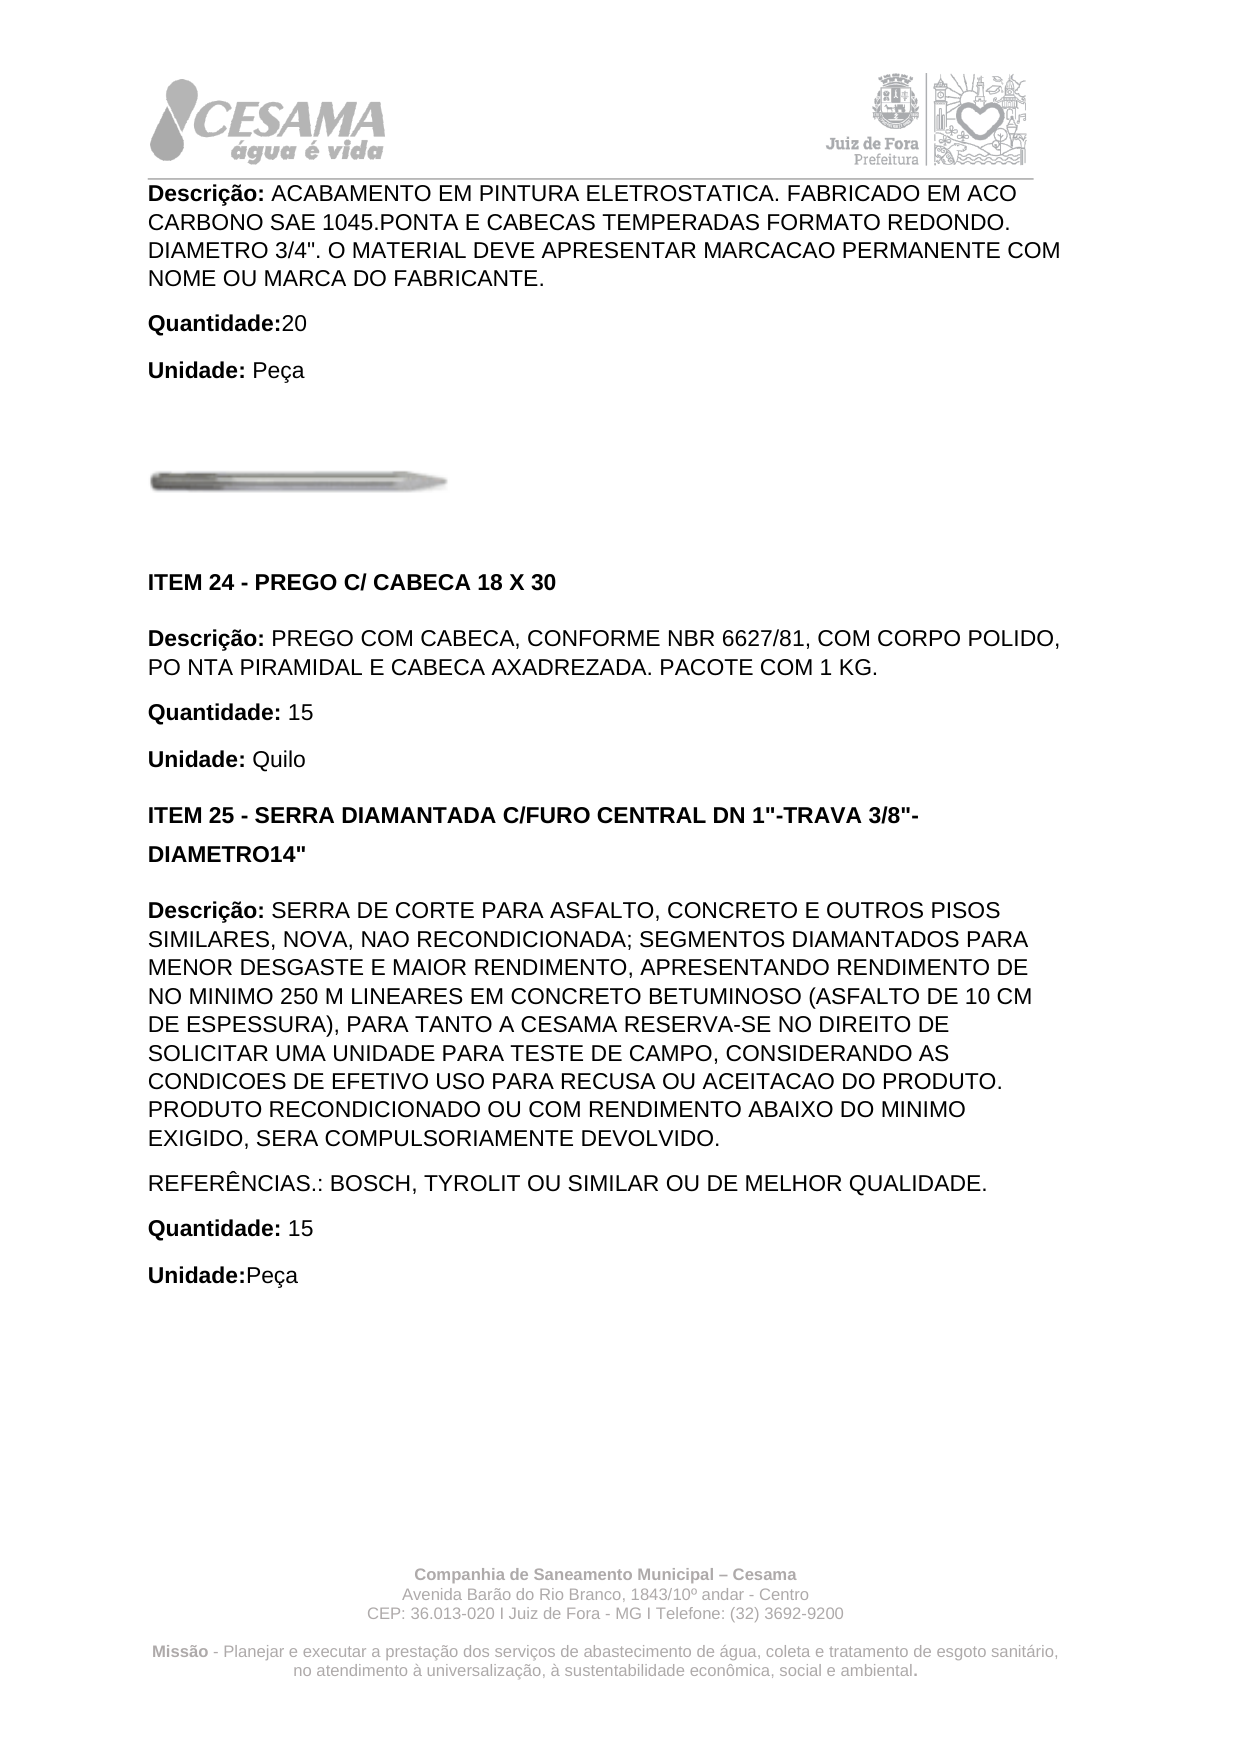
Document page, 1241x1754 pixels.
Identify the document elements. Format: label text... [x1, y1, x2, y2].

text Unidade: Peça [148, 357, 1063, 384]
text REFERÊNCIAS.: BOSCH, TYROLIT OU SIMILAR OU DE MELHOR QUALIDADE. [148, 1170, 1063, 1196]
text Quantidade:20 [148, 310, 1063, 337]
picture [147, 73, 1034, 180]
text ITEM 25 - SERRA DIAMANTADA C/FURO CENTRAL DN 1"-TRAVA 3/8"-DIAMETRO14" [148, 802, 1063, 868]
text Unidade:Peça [148, 1262, 1063, 1288]
text Unidade: Quilo [148, 746, 1063, 772]
text Descrição: SERRA DE CORTE PARA ASFALTO, CONCRETO E OUTROS PISOS SIMILARES, NOVA, NAO RECONDICIONADA; SEGMENTOS DIAMANTADOS PARA MENOR DESGASTE E MAIOR RENDIMENTO, APRESENTANDO RENDIMENTO DE NO MINIMO 250 M LINEARES EM CONCRETO BETUMINOSO (ASFALTO DE 10 CM DE ESPESSURA), PARA TANTO A CESAMA RESERVA-SE NO DIREITO DE SOLICITAR UMA UNIDADE PARA TESTE DE CAMPO, CONSIDERANDO AS CONDICOES DE EFETIVO USO PARA RECUSA OU ACEITACAO DO PRODUTO. PRODUTO RECONDICIONADO OU COM RENDIMENTO ABAIXO DO MINIMO EXIGIDO, SERA COMPULSORIAMENTE DEVOLVIDO. [148, 897, 1063, 1151]
text Descrição: PREGO COM CABECA, CONFORME NBR 6627/81, COM CORPO POLIDO, PO NTA PIRAMIDAL E CABECA AXADREZADA. PACOTE COM 1 KG. [148, 625, 1063, 680]
text Quantidade: 15 [148, 699, 1063, 725]
text Quantidade: 15 [148, 1215, 1063, 1241]
text Descrição: ACABAMENTO EM PINTURA ELETROSTATICA. FABRICADO EM ACO CARBONO SAE 1045.PONTA E CABECAS TEMPERADAS FORMATO REDONDO. DIAMETRO 3/4". O MATERIAL DEVE APRESENTAR MARCACAO PERMANENTE COM NOME OU MARCA DO FABRICANTE. [148, 180, 1063, 292]
picture [147, 413, 454, 539]
text ITEM 24 - PREGO C/ CABECA 18 X 30 [148, 569, 1063, 595]
